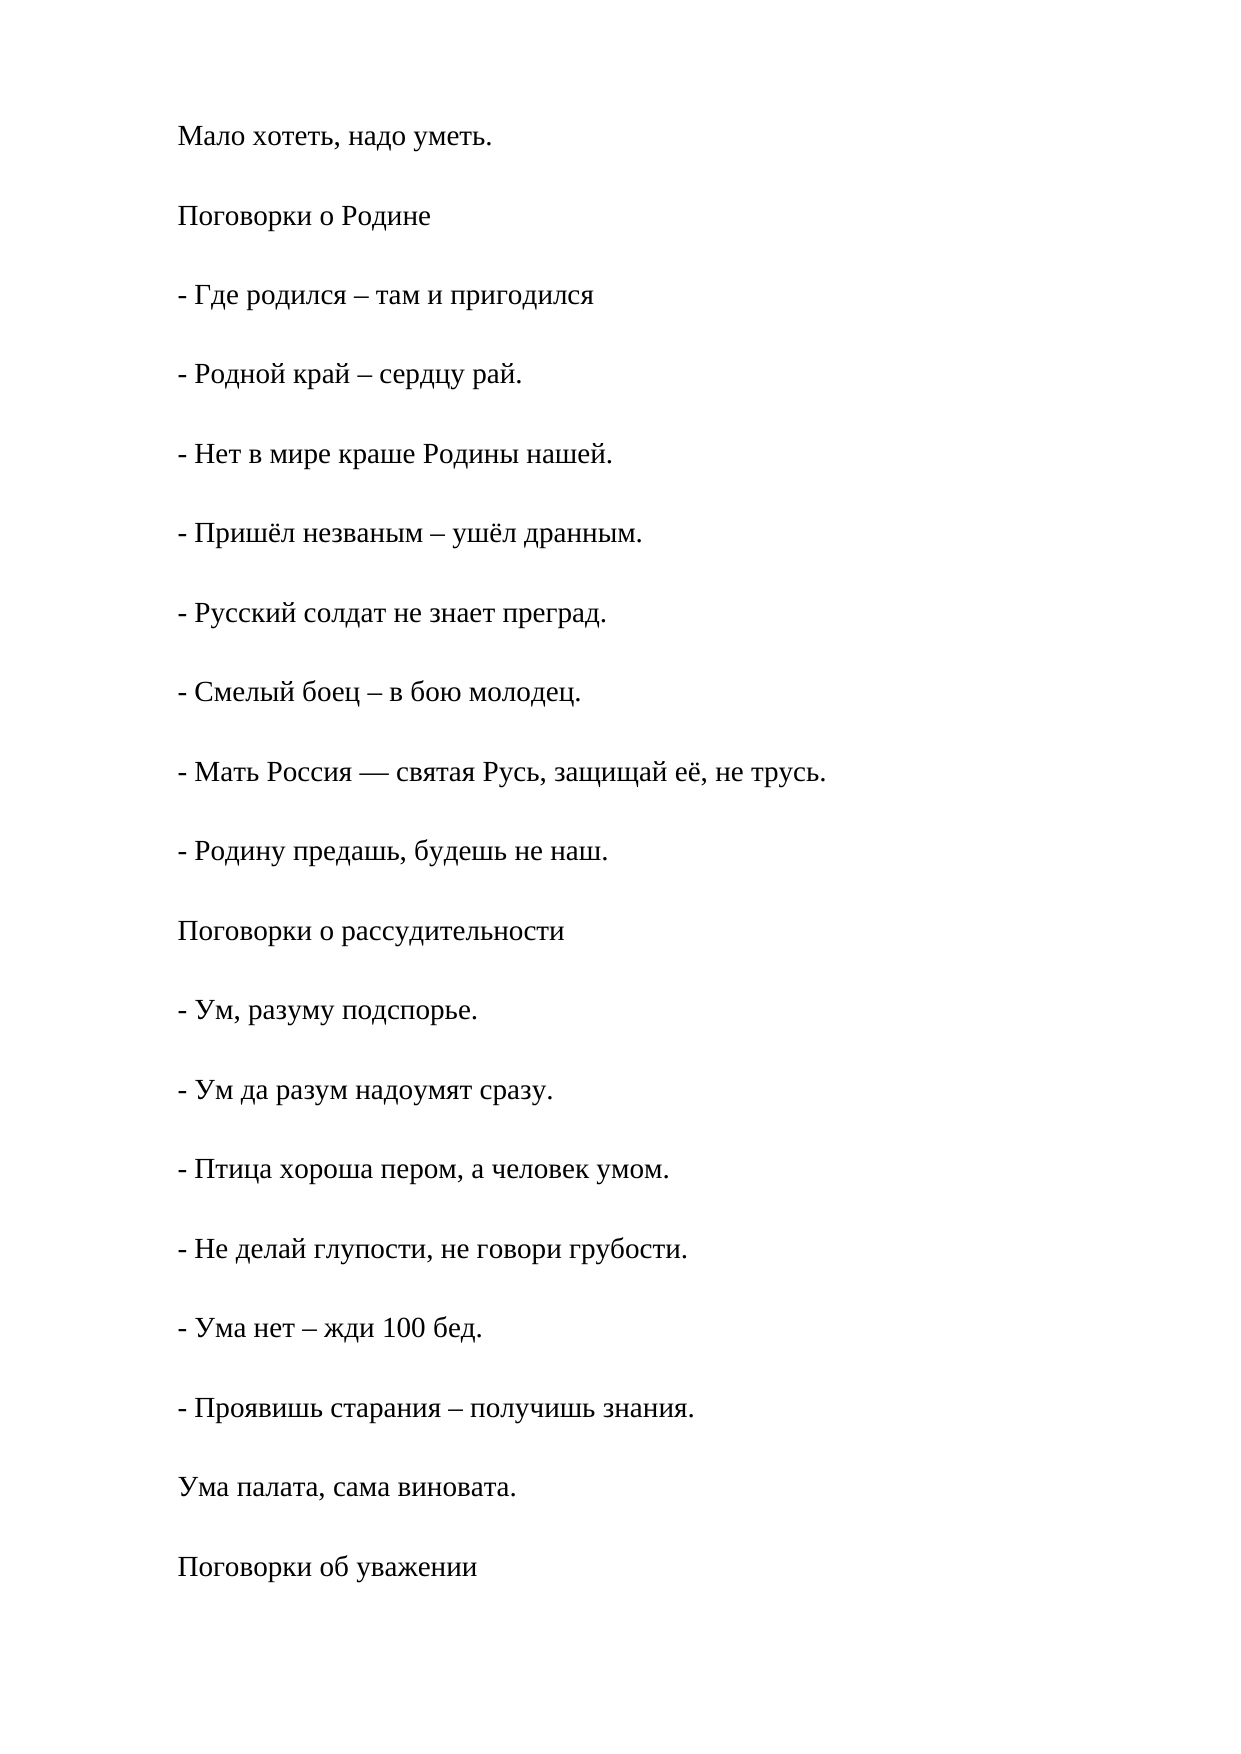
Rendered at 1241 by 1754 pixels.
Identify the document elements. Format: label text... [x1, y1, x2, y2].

text Поговорки об уважении [177, 1549, 1152, 1582]
text - Не делай глупости, не говори грубости. [177, 1231, 1152, 1264]
text - Родину предашь, будешь не наш. [177, 833, 1152, 867]
text - Где родился – там и пригодился [177, 277, 1152, 311]
text Ума палата, сама виновата. [177, 1469, 1152, 1503]
text Поговорки о Родине [177, 198, 1152, 231]
text - Нет в мире краше Родины нашей. [177, 436, 1152, 469]
text Мало хотеть, надо уметь. [177, 118, 1152, 152]
text Поговорки о рассудительности [177, 913, 1152, 946]
text - Ум, разуму подспорье. [177, 992, 1152, 1026]
text - Ум да разум надоумят сразу. [177, 1072, 1152, 1105]
text - Проявишь старания – получишь знания. [177, 1390, 1152, 1423]
text - Ума нет – жди 100 бед. [177, 1310, 1152, 1344]
text - Пришёл незваным – ушёл дранным. [177, 516, 1152, 549]
text - Русский солдат не знает преград. [177, 595, 1152, 628]
text - Мать Россия — святая Русь, защищай её, не трусь. [177, 754, 1152, 787]
text - Птица хороша пером, а человек умом. [177, 1151, 1152, 1185]
text - Смелый боец – в бою молодец. [177, 674, 1152, 708]
text - Родной край – сердцу рай. [177, 357, 1152, 390]
